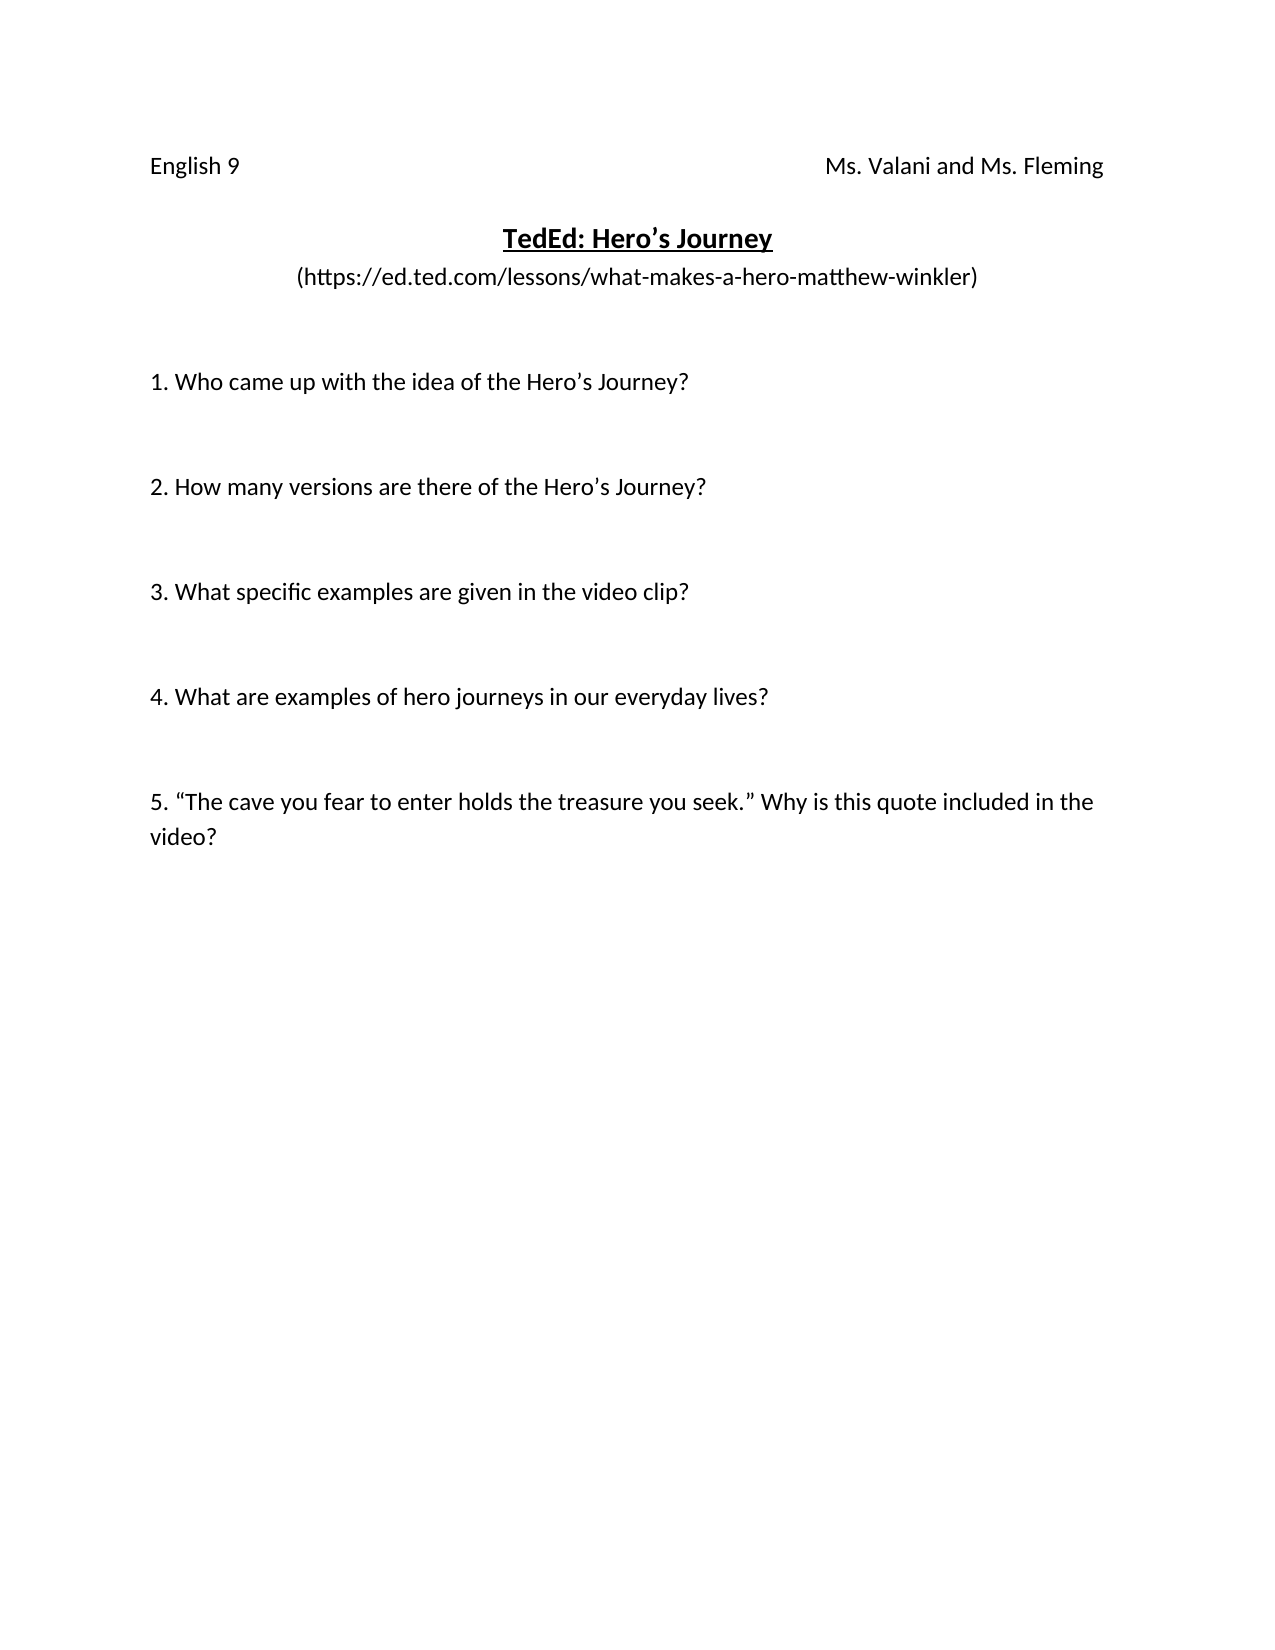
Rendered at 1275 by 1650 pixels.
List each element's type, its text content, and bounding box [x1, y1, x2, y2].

text (https://ed.ted.com/lessons/what-makes-a-hero-matthew-winkler) [150, 261, 1125, 291]
text 3. What specific examples are given in the video clip? [150, 576, 1125, 606]
text 2. How many versions are there of the Hero’s Journey? [150, 471, 1125, 501]
text 1. Who came up with the idea of the Hero’s Journey? [150, 366, 1125, 396]
text 4. What are examples of hero journeys in our everyday lives? [150, 681, 1125, 711]
text TedEd: Hero’s Journey [150, 220, 1125, 256]
text English 9 Ms. Valani and Ms. Fleming [150, 150, 1125, 181]
text 5. “The cave you fear to enter holds the treasure you seek.” Why is this quote included in the video? [150, 786, 1125, 851]
